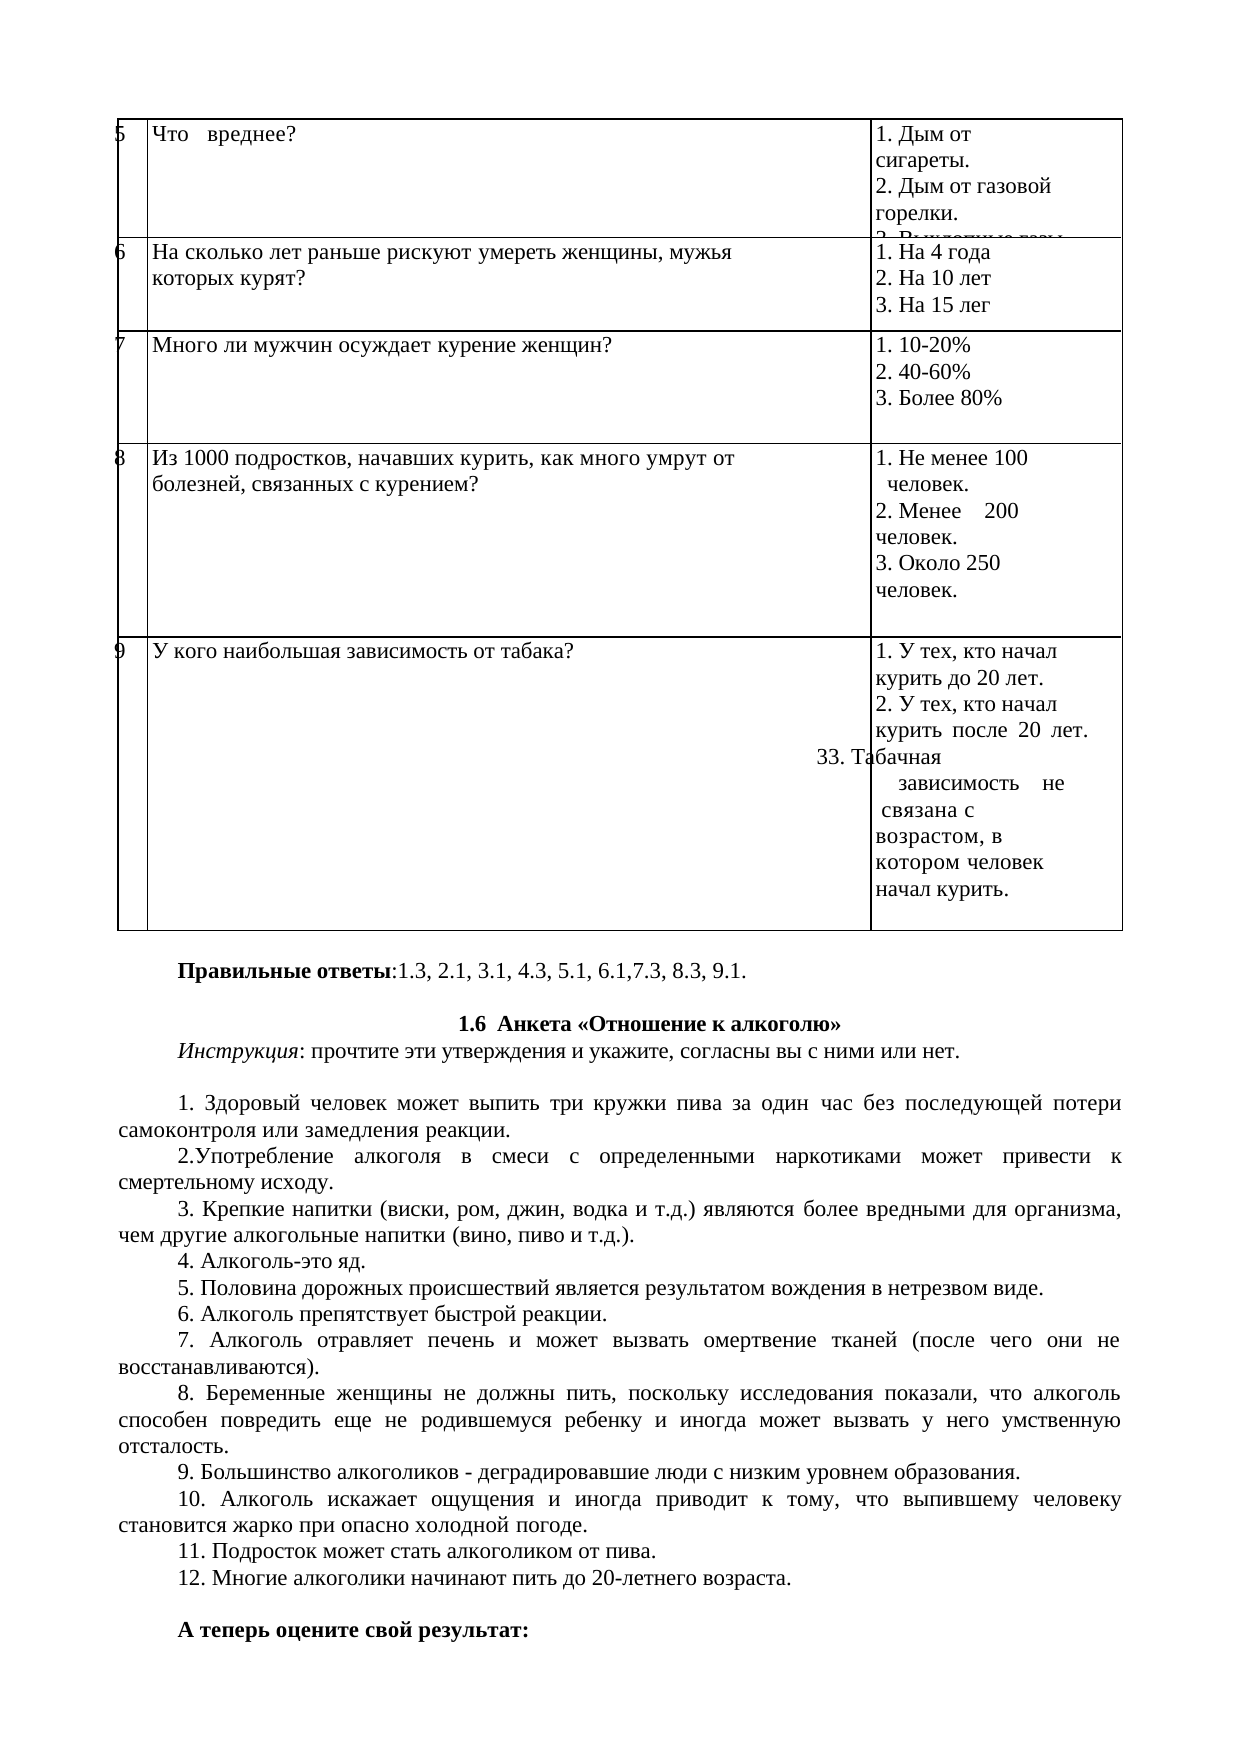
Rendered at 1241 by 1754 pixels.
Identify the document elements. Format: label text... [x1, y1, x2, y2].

text 7. Алкоголь отравляет печень и может вызвать омертвение тканей (после чего они не восстанавливаются). [118, 1327, 1122, 1379]
text 8. Беременные женщины не должны пить, поскольку исследования показали, что алкоголь способен повредить еще не родившемуся ребенку и иногда может вызвать у него умственную отсталость. [118, 1379, 1122, 1458]
text 2.Употребление алкоголя в смеси с определенными наркотиками может привести к смертельному исходу. [118, 1142, 1122, 1195]
text 5. Половина дорожных происшествий является результатом вождения в нетрезвом виде. [118, 1274, 1122, 1300]
text 9. Большинство алкоголиков - деградировавшие люди с низким уровнем образования. [118, 1458, 1122, 1485]
text А теперь оцените свой результат: [118, 1616, 1122, 1643]
table_cell 8 [119, 444, 147, 636]
text 4. Алкоголь-это яд. [118, 1247, 1122, 1274]
table_cell 1. Не менее 100 человек. 2. Менее 200 человек. 3. Около 250 человек. [872, 443, 1122, 636]
text 10. Алкоголь искажает ощущения и иногда приводит к тому, что выпившему человеку становится жарко при опасно холодной погоде. [118, 1485, 1122, 1537]
text 11. Подросток может стать алкоголиком от пива. [118, 1537, 1122, 1564]
table_cell На сколько лет раньше рискуют умереть женщины, мужья которых курят? [148, 238, 870, 330]
table_cell У кого наибольшая зависимость от табака? [148, 638, 870, 930]
table_cell 1. На 4 года 2. На 10 лет 3. На 15 лег [872, 236, 1122, 330]
text Инструкция: прочтите эти утверждения и укажите, согласны вы с ними или нет. [118, 1037, 1122, 1063]
table_cell 1. У тех, кто начал курить до 20 лет. 2. У тех, кто начал курить после 20 лет. 33. Табачная зависимость не связана с возрастом, в котором человек начал курить. [872, 636, 1122, 930]
text 3. Крепкие напитки (виски, ром, джин, водка и т.д.) являются более вредными для организма, чем другие алкогольные напитки (вино, пиво и т.д.). [118, 1195, 1122, 1247]
table_cell Что вреднее? [148, 120, 870, 236]
text 1. Здоровый человек может выпить три кружки пива за один час без последующей потери самоконтроля или замедления реакции. [118, 1089, 1122, 1142]
table_cell 9 [119, 638, 147, 930]
table_cell 5 [119, 120, 147, 236]
table_cell 6 [119, 238, 147, 330]
table_cell 1. 10-20% 2. 40-60% 3. Более 80% [872, 330, 1122, 442]
text 6. Алкоголь препятствует быстрой реакции. [118, 1300, 1122, 1327]
table_cell 7 [119, 332, 147, 442]
table_cell Из 1000 подростков, начавших курить, как много умрут от болезней, связанных с курением? [148, 444, 870, 636]
text 1.6 Анкета «Отношение к алкоголю» [118, 1010, 1122, 1037]
table_cell 1. Дым от сигареты. 2. Дым от газовой горелки. 3. Выхлопные газы. [872, 120, 1122, 236]
table_cell Много ли мужчин осуждает курение женщин? [148, 332, 870, 442]
text Правильные ответы:1.3, 2.1, 3.1, 4.3, 5.1, 6.1,7.3, 8.3, 9.1. [118, 958, 1122, 984]
text 12. Многие алкоголики начинают пить до 20-летнего возраста. [118, 1564, 1122, 1590]
